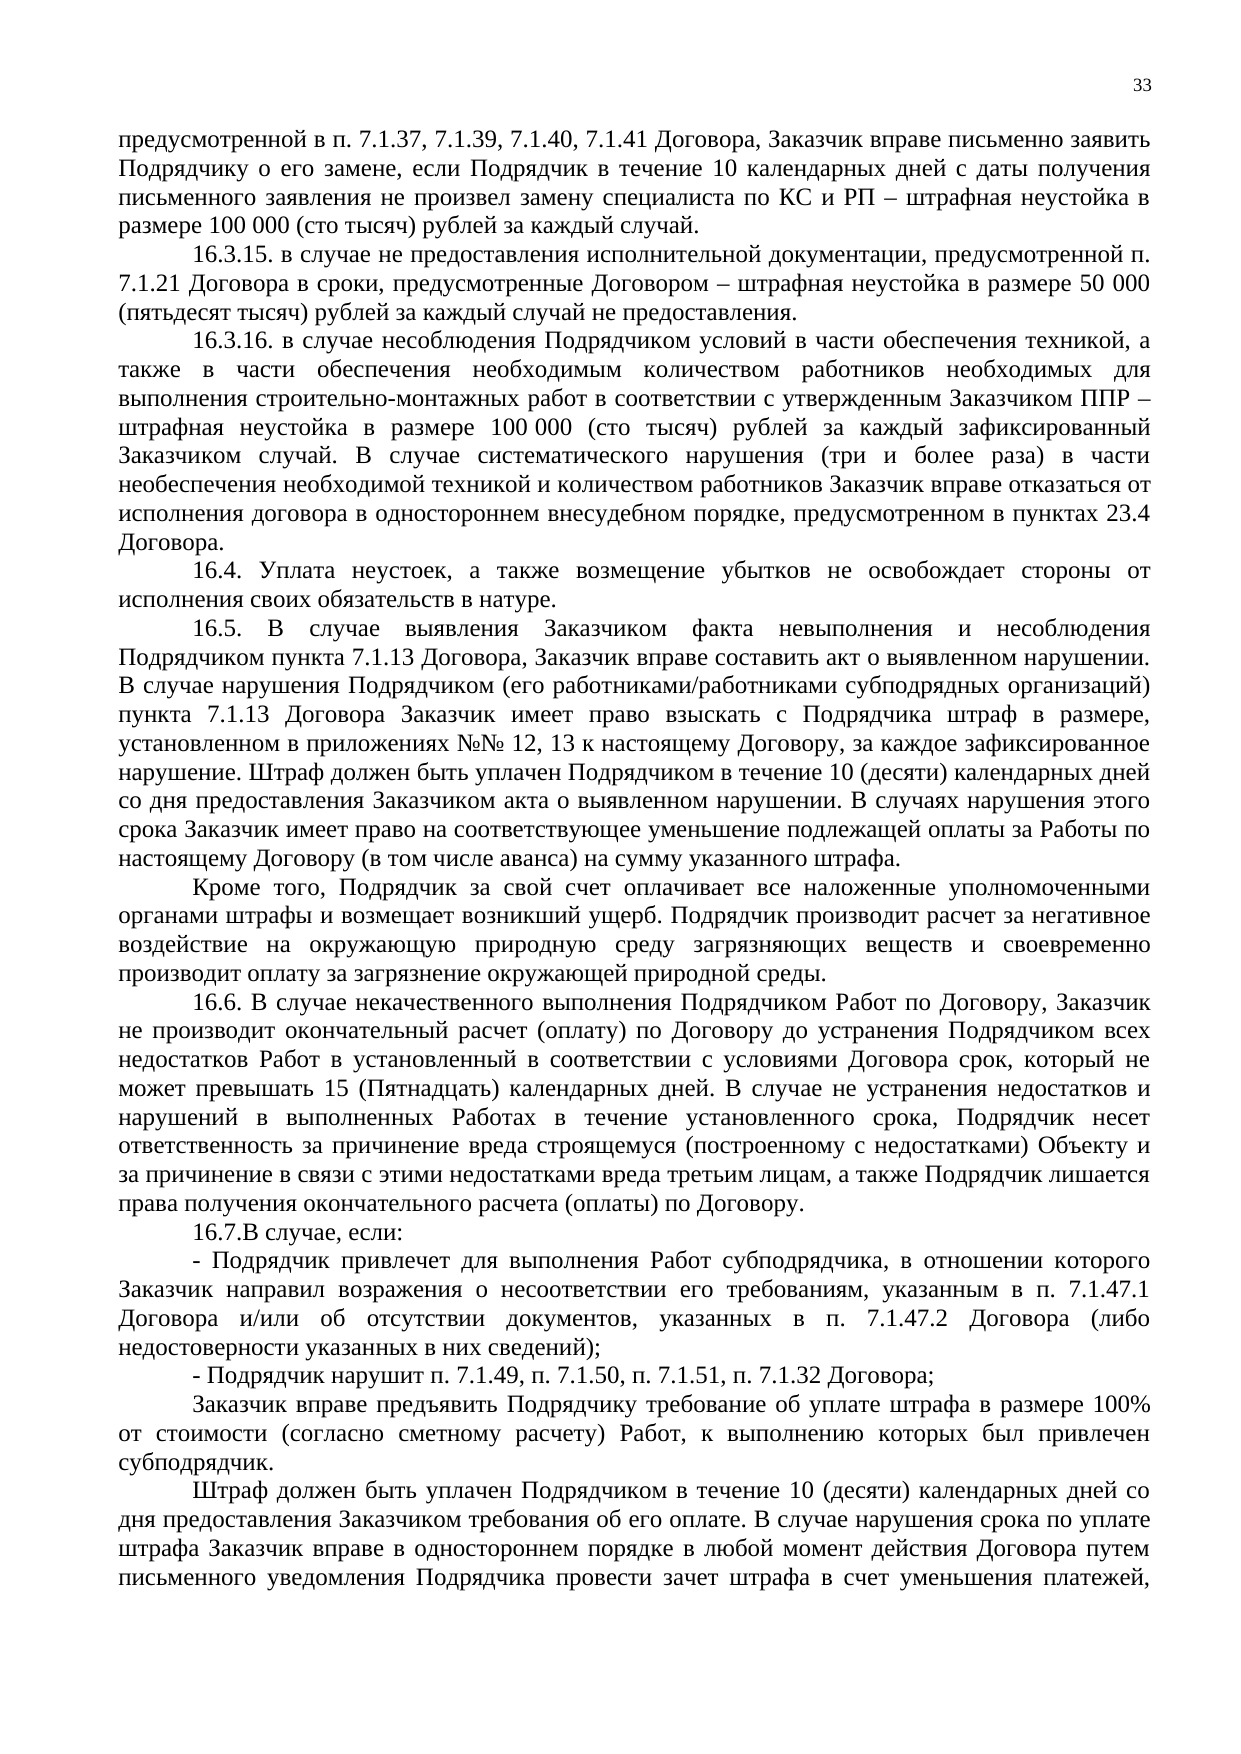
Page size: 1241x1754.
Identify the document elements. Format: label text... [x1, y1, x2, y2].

text - Подрядчик нарушит п. 7.1.49, п. 7.1.50, п. 7.1.51, п. 7.1.32 Договора; [118, 1360, 1152, 1389]
text Заказчик вправе предъявить Подрядчику требование об уплате штрафа в размере 100% от стоимости (согласно сметному расчету) Работ, к выполнению которых был привлечен субподрядчик. [118, 1389, 1152, 1475]
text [118, 1475, 1152, 1590]
text 16.4. Уплата неустоек, а также возмещение убытков не освобождает стороны от исполнения своих обязательств в натуре. [118, 555, 1152, 613]
text 16.3.16. в случае несоблюдения Подрядчиком условий в части обеспечения техникой, а также в части обеспечения необходимым количеством работников необходимых для выполнения строительно-монтажных работ в соответствии с утвержденным Заказчиком ППР – штрафная неустойка в размере 100 000 (сто тысяч) рублей за каждый зафиксированный Заказчиком случай. В случае систематического нарушения (три и более раза) в части необеспечения необходимой техникой и количеством работников Заказчик вправе отказаться от исполнения договора в одностороннем внесудебном порядке, предусмотренном в пунктах 23.4 Договора. [118, 325, 1152, 555]
text Кроме того, Подрядчик за свой счет оплачивает все наложенные уполномоченными органами штрафы и возмещает возникший ущерб. Подрядчик производит расчет за негативное воздействие на окружающую природную среду загрязняющих веществ и своевременно производит оплату за загрязнение окружающей природной среды. [118, 872, 1152, 987]
text 16.5. В случае выявления Заказчиком факта невыполнения и несоблюдения Подрядчиком пункта 7.1.13 Договора, Заказчик вправе составить акт о выявленном нарушении. В случае нарушения Подрядчиком (его работниками/работниками субподрядных организаций) пункта 7.1.13 Договора Заказчик имеет право взыскать с Подрядчика штраф в размере, установленном в приложениях №№ 12, 13 к настоящему Договору, за каждое зафиксированное нарушение. Штраф должен быть уплачен Подрядчиком в течение 10 (десяти) календарных дней со дня предоставления Заказчиком акта о выявленном нарушении. В случаях нарушения этого срока Заказчик имеет право на соответствующее уменьшение подлежащей оплаты за Работы по настоящему Договору (в том числе аванса) на сумму указанного штрафа. [118, 613, 1152, 872]
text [118, 124, 1152, 239]
text 16.6. В случае некачественного выполнения Подрядчиком Работ по Договору, Заказчик не производит окончательный расчет (оплату) по Договору до устранения Подрядчиком всех недостатков Работ в установленный в соответствии с условиями Договора срок, который не может превышать 15 (Пятнадцать) календарных дней. В случае не устранения недостатков и нарушений в выполненных Работах в течение установленного срока, Подрядчик несет ответственность за причинение вреда строящемуся (построенному с недостатками) Объекту и за причинение в связи с этими недостатками вреда третьим лицам, а также Подрядчик лишается права получения окончательного расчета (оплаты) по Договору. [118, 987, 1152, 1217]
text 16.7.В случае, если: [118, 1217, 1152, 1245]
text 16.3.15. в случае не предоставления исполнительной документации, предусмотренной п. 7.1.21 Договора в сроки, предусмотренные Договором – штрафная неустойка в размере 50 000 (пятьдесят тысяч) рублей за каждый случай не предоставления. [118, 239, 1152, 325]
text - Подрядчик привлечет для выполнения Работ субподрядчика, в отношении которого Заказчик направил возражения о несоответствии его требованиям, указанным в п. 7.1.47.1 Договора и/или об отсутствии документов, указанных в п. 7.1.47.2 Договора (либо недостоверности указанных в них сведений); [118, 1245, 1152, 1360]
